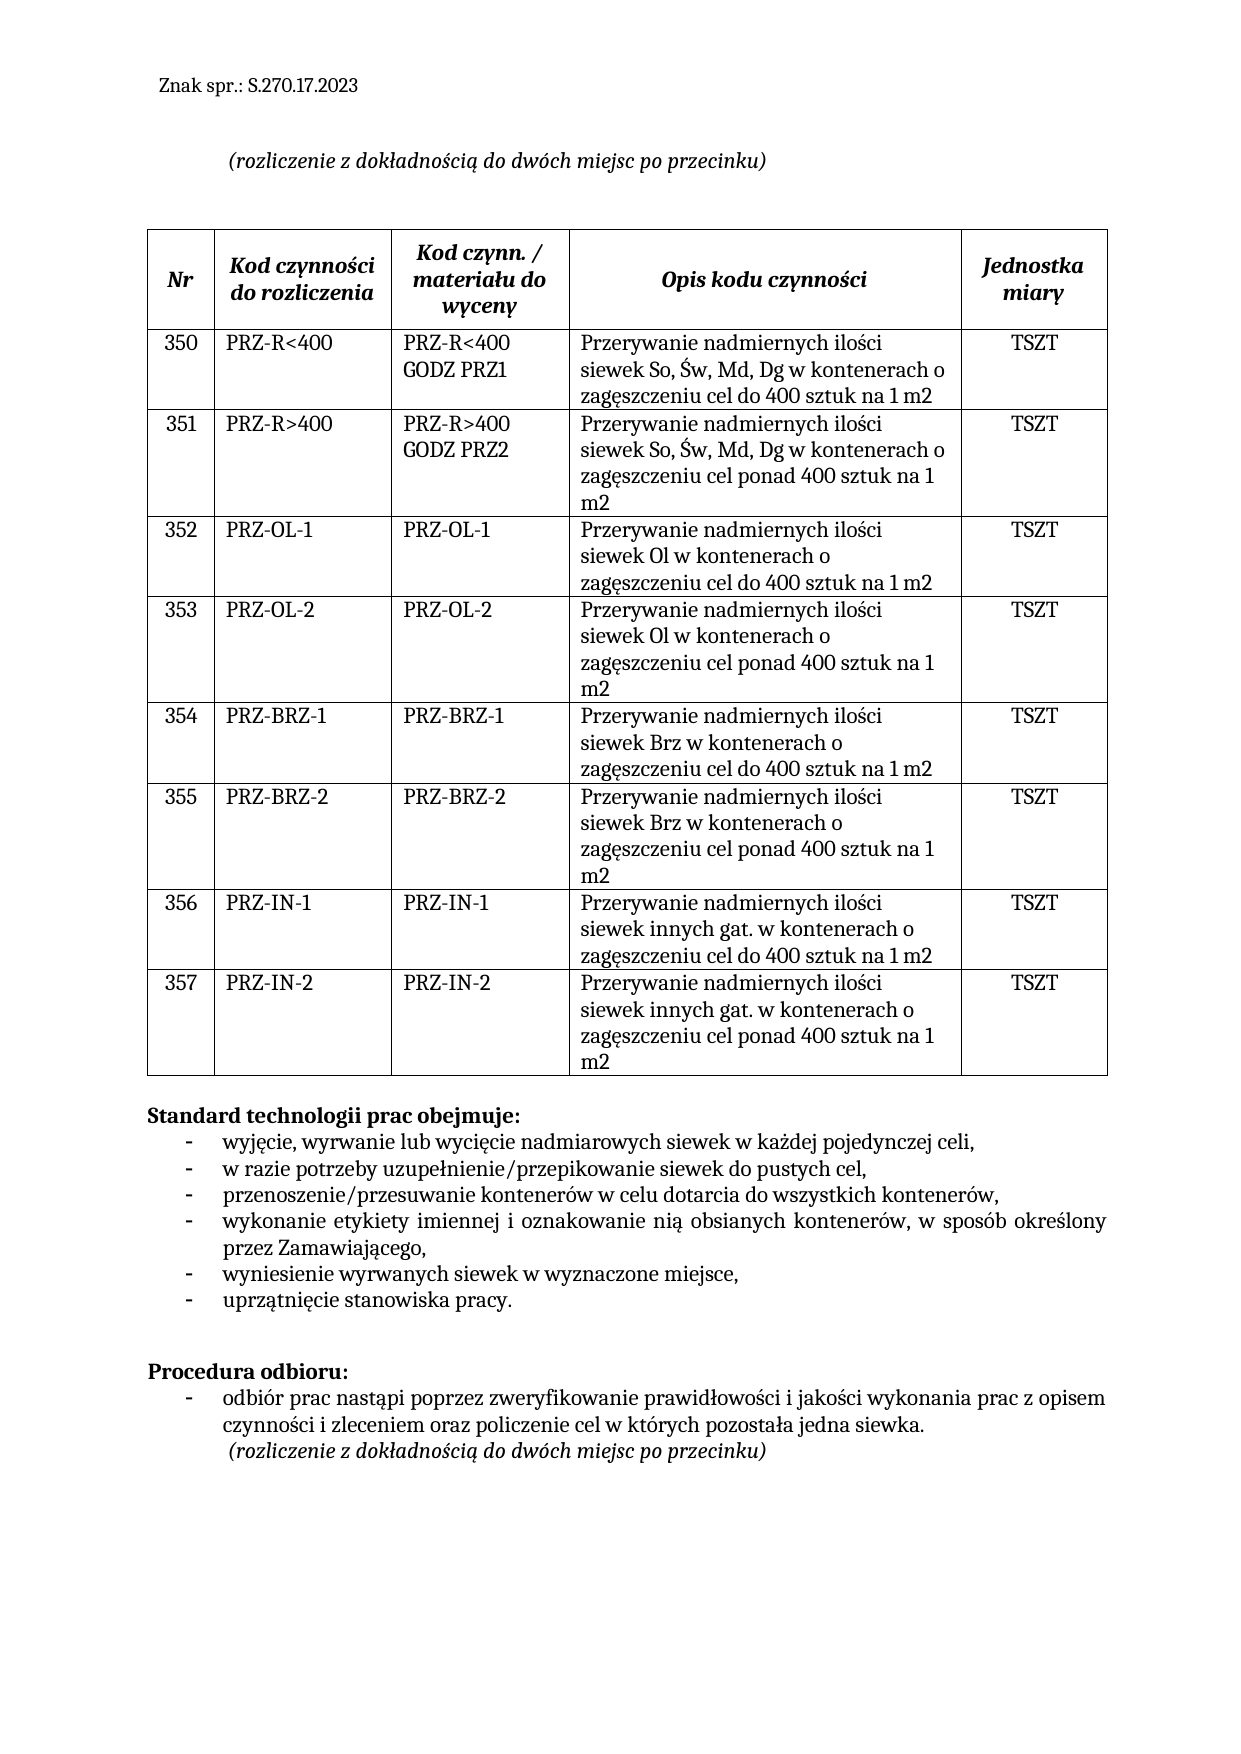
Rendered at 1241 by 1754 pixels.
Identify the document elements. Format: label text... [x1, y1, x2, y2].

list odbiór prac nastąpi poprzez zweryfikowanie prawidłowości i jakości wykonania prac z opisem czynności i zleceniem oraz policzenie cel w których pozostała jedna siewka. [185, 1385, 1107, 1438]
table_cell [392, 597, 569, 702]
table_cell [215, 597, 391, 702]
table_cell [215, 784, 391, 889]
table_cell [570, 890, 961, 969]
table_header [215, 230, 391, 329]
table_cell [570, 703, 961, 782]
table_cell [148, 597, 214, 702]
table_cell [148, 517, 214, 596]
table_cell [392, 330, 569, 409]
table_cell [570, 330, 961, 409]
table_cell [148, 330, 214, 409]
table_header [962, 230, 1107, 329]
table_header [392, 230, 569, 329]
text Procedura odbioru: [148, 1359, 1107, 1385]
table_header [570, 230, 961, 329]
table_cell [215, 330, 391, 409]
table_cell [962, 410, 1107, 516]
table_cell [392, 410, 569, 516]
list wykonanie etykiety imiennej i oznakowanie nią obsianych kontenerów, w sposób określony przez Zamawiającego, [185, 1208, 1107, 1261]
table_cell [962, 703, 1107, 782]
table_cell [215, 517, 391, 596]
list wyniesienie wyrwanych siewek w wyznaczone miejsce, [185, 1261, 1107, 1287]
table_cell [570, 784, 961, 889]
list wyjęcie, wyrwanie lub wycięcie nadmiarowych siewek w każdej pojedynczej celi, [185, 1129, 1107, 1156]
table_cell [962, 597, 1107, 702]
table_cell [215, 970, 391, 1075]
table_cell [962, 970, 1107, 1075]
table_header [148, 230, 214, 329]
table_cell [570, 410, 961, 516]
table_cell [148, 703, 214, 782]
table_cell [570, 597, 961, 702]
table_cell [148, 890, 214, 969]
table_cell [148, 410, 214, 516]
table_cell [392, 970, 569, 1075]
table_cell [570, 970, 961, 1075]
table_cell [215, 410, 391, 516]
list w razie potrzeby uzupełnienie/przepikowanie siewek do pustych cel, [185, 1156, 1107, 1182]
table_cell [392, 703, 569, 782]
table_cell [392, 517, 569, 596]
list uprzątnięcie stanowiska pracy. [185, 1287, 1107, 1314]
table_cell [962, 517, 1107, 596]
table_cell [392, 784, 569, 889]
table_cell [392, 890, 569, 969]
list przenoszenie/przesuwanie kontenerów w celu dotarcia do wszystkich kontenerów, [185, 1182, 1107, 1208]
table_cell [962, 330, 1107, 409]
text Standard technologii prac obejmuje: [148, 1103, 1107, 1129]
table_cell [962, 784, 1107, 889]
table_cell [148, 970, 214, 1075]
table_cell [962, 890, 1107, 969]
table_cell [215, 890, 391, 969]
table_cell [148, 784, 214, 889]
text (rozliczenie z dokładnością do dwóch miejsc po przecinku) [153, 148, 1107, 174]
text (rozliczenie z dokładnością do dwóch miejsc po przecinku) [153, 1438, 1107, 1464]
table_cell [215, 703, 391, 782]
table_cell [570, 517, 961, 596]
